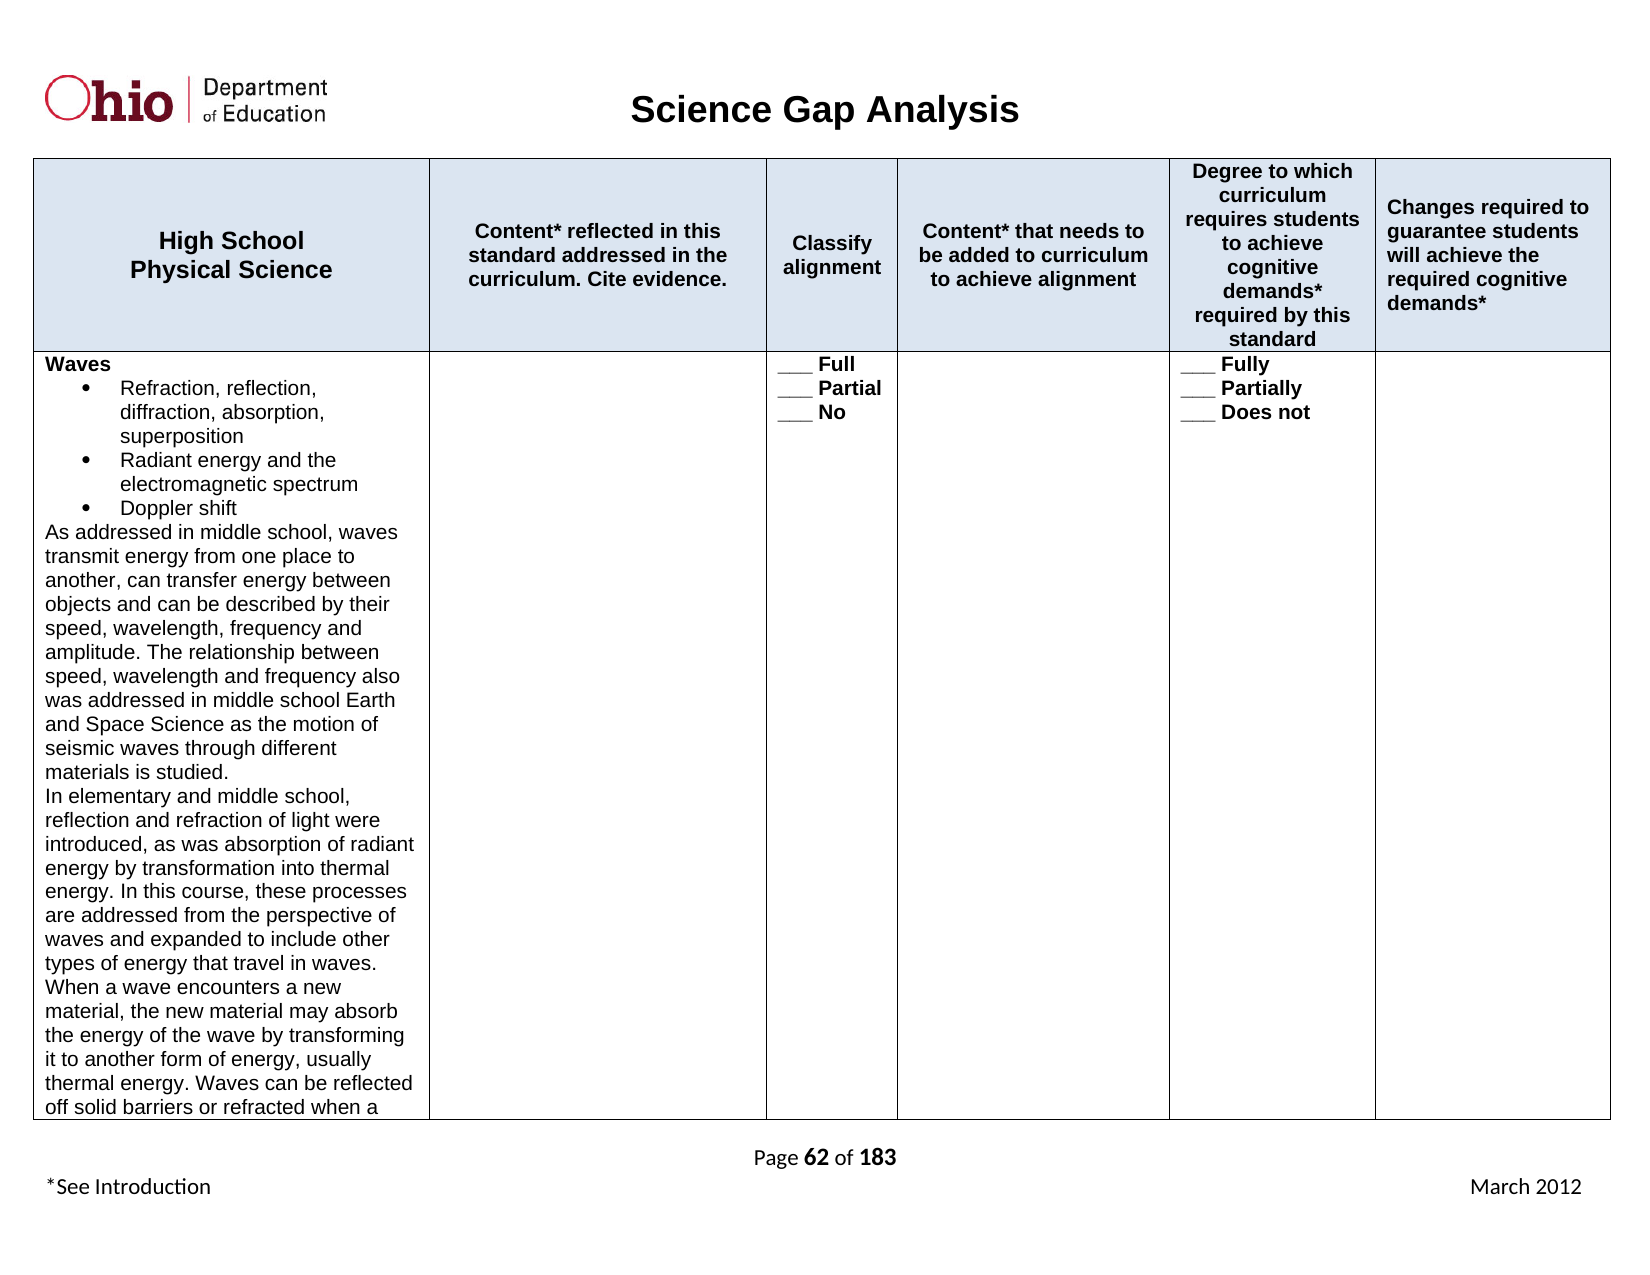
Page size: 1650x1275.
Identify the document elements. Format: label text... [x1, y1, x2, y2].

table_header Content* reflected in this standard addressed in the curriculum. Cite evidence. [430, 159, 766, 351]
table_header Changes required to guarantee students will achieve the required cognitive demands* [1376, 159, 1610, 351]
table_cell [430, 352, 766, 1119]
table_header Content* that needs to be added to curriculum to achieve alignment [898, 159, 1169, 351]
picture [45, 75, 327, 123]
table_cell ___ Full ___ Partial ___ No [767, 352, 897, 1119]
table_cell [898, 352, 1169, 1119]
table_cell ___ Fully ___ Partially ___ Does not [1170, 352, 1375, 1119]
table_header High School Physical Science [34, 159, 429, 351]
table_header Classify alignment [767, 159, 897, 351]
table_header Degree to which curriculum requires students to achieve cognitive demands* required by this standard [1170, 159, 1375, 351]
table_cell [1376, 352, 1610, 1119]
